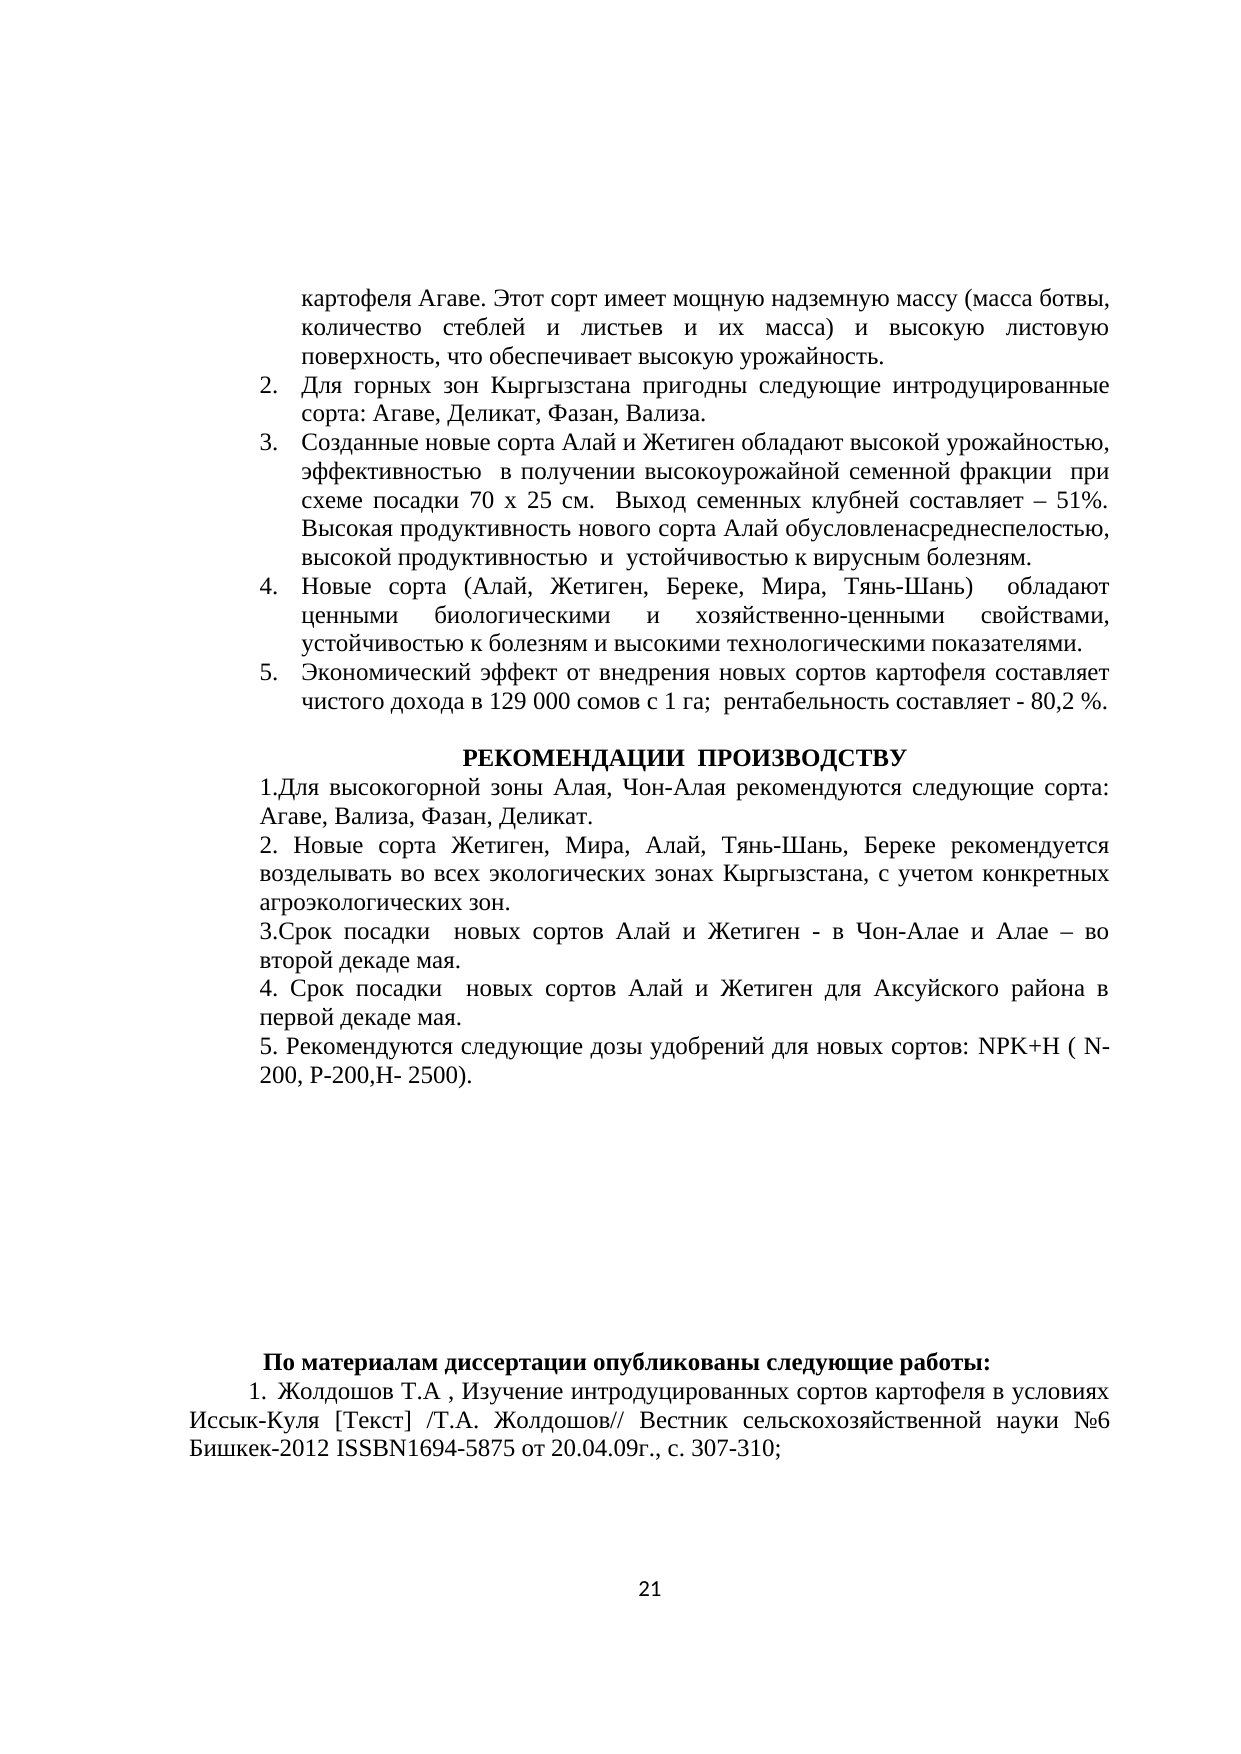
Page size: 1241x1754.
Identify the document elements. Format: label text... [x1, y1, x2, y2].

text 1.Для высокогорной зоны Алая, Чон-Алая рекомендуются следующие сорта: Агаве, Вализа, Фазан, Деликат. [259, 772, 1110, 830]
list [259, 283, 1110, 370]
list Для горных зон Кыргызстана пригодны следующие интродуцированные сорта: Агаве, Деликат, Фазан, Вализа. [259, 370, 1110, 427]
text По материалам диссертации опубликованы следующие работы: [189, 1347, 1110, 1376]
list Жолдошов Т.А , Изучение интродуцированных сортов картофеля в условиях Иссык-Куля [Текст] /Т.А. Жолдошов// Вестник сельскохозяйственной науки №6 Бишкек-2012 ISSBN1694-5875 от 20.04.09г., с. 307-310; [189, 1376, 1110, 1462]
text 3.Срок посадки новых сортов Алай и Жетиген - в Чон-Алае и Алае – во второй декаде мая. [259, 916, 1110, 973]
text РЕКОМЕНДАЦИИ ПРОИЗВОДСТВУ [189, 743, 1110, 772]
text 5. Рекомендуются следующие дозы удобрений для новых сортов: NPK+Н ( N-200, P-200,Н- 2500). [259, 1031, 1110, 1088]
list Экономический эффект от внедрения новых сортов картофеля составляет чистого дохода в 129 000 сомов с 1 га; рентабельность составляет - 80,2 %. [259, 657, 1110, 715]
list Созданные новые сорта Алай и Жетиген обладают высокой урожайностью, эффективностью в получении высокоурожайной семенной фракции при схеме посадки 70 х 25 см. Выход семенных клубней составляет – 51%. Высокая продуктивность нового сорта Алай обусловленасреднеспелостью, высокой продуктивностью и устойчивостью к вирусным болезням. [259, 427, 1110, 571]
text 4. Срок посадки новых сортов Алай и Жетиген для Аксуйского района в первой декаде мая. [259, 973, 1110, 1031]
text 2. Новые сорта Жетиген, Мира, Алай, Тянь-Шань, Береке рекомендуется возделывать во всех экологических зонах Кыргызстана, с учетом конкретных агроэкологических зон. [259, 830, 1110, 916]
list Новые сорта (Алай, Жетиген, Береке, Мира, Тянь-Шань) обладают ценными биологическими и хозяйственно-ценными свойствами, устойчивостью к болезням и высокими технологическими показателями. [259, 571, 1110, 657]
